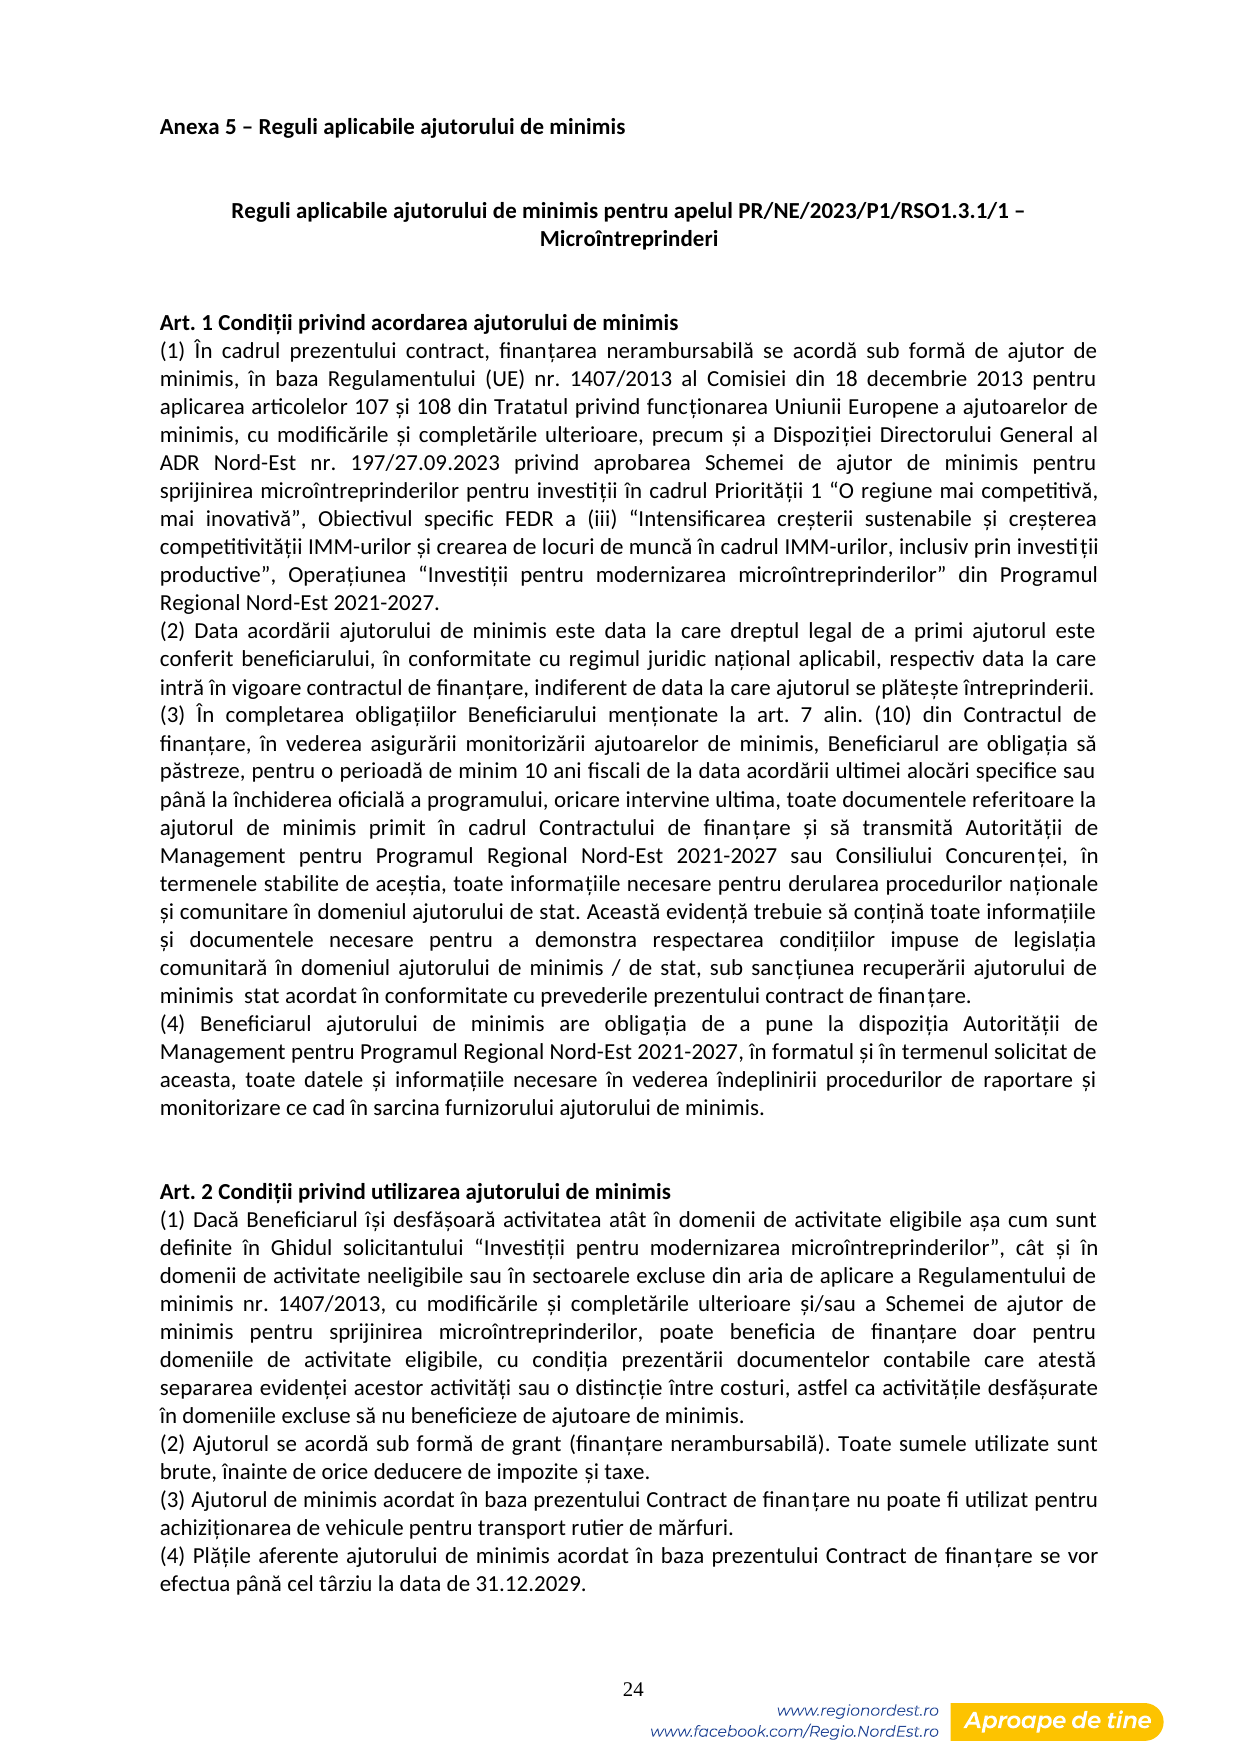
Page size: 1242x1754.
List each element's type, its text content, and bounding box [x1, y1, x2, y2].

text (1) În cadrul prezentului contract, finanțarea nerambursabilă se acordă sub formă de ajutor de minimis, în baza Regulamentului (UE) nr. 1407/2013 al Comisiei din 18 decembrie 2013 pentru aplicarea articolelor 107 și 108 din Tratatul privind funcționarea Uniunii Europene a ajutoarelor de minimis, cu modificările și completările ulterioare, precum și a Dispoziției Directorului General al ADR Nord-Est nr. 197/27.09.2023 privind aprobarea Schemei de ajutor de minimis pentru sprijinirea microîntreprinderilor pentru investiții în cadrul Priorității 1 “O regiune mai competitivă, mai inovativă”, Obiectivul specific FEDR a (iii) “Intensificarea creșterii sustenabile și creșterea competitivității IMM-urilor și crearea de locuri de muncă în cadrul IMM-urilor, inclusiv prin investiții productive”, Operațiunea “Investiții pentru modernizarea microîntreprinderilor” din Programul Regional Nord-Est 2021-2027. [159, 336, 1099, 617]
text Art. 2 Condiții privind utilizarea ajutorului de minimis [159, 1177, 1099, 1205]
text (1) Dacă Beneficiarul îşi desfăşoară activitatea atât în domenii de activitate eligibile așa cum sunt definite în Ghidul solicitantului “Investiții pentru modernizarea microîntreprinderilor”, cât şi în domenii de activitate neeligibile sau în sectoarele excluse din aria de aplicare a Regulamentului de minimis nr. 1407/2013, cu modificările și completările ulterioare și/sau a Schemei de ajutor de minimis pentru sprijinirea microîntreprinderilor, poate beneficia de finanţare doar pentru domeniile de activitate eligibile, cu condiţia prezentării documentelor contabile care atestă separarea evidenţei acestor activităţi sau o distincție între costuri, astfel ca activitățile desfășurate în domeniile excluse să nu beneficieze de ajutoare de minimis. [159, 1205, 1099, 1429]
text Art. 1 Condiții privind acordarea ajutorului de minimis [159, 308, 1099, 336]
text (2) Ajutorul se acordă sub formă de grant (finanțare nerambursabilă). Toate sumele utilizate sunt brute, înainte de orice deducere de impozite şi taxe. [159, 1429, 1099, 1485]
text (4) Plățile aferente ajutorului de minimis acordat în baza prezentului Contract de finanțare se vor efectua până cel târziu la data de 31.12.2029. [159, 1541, 1099, 1597]
text (4) Beneficiarul ajutorului de minimis are obligația de a pune la dispoziția Autorității de Management pentru Programul Regional Nord-Est 2021-2027, în formatul și în termenul solicitat de aceasta, toate datele și informaţiile necesare în vederea îndeplinirii procedurilor de raportare și monitorizare ce cad în sarcina furnizorului ajutorului de minimis. [159, 1009, 1099, 1121]
text (2) Data acordării ajutorului de minimis este data la care dreptul legal de a primi ajutorul este conferit beneficiarului, în conformitate cu regimul juridic naţional aplicabil, respectiv data la care intră în vigoare contractul de finanțare, indiferent de data la care ajutorul se plăteşte întreprinderii. [159, 617, 1099, 701]
text (3) Ajutorul de minimis acordat în baza prezentului Contract de finanțare nu poate fi utilizat pentru achiziţionarea de vehicule pentru transport rutier de mărfuri. [159, 1485, 1099, 1541]
text Reguli aplicabile ajutorului de minimis pentru apelul PR/NE/2023/P1/RSO1.3.1/1 – Microîntreprinderi [159, 196, 1099, 252]
text (3) În completarea obligațiilor Beneficiarului menționate la art. 7 alin. (10) din Contractul de finanțare, în vederea asigurării monitorizării ajutoarelor de minimis, Beneficiarul are obligaţia să păstreze, pentru o perioadă de minim 10 ani fiscali de la data acordării ultimei alocări specifice sau până la închiderea oficială a programului, oricare intervine ultima, toate documentele referitoare la ajutorul de minimis primit în cadrul Contractului de finanțare și să transmită Autorității de Management pentru Programul Regional Nord-Est 2021-2027 sau Consiliului Concurenței, în termenele stabilite de aceștia, toate informațiile necesare pentru derularea procedurilor naționale și comunitare în domeniul ajutorului de stat. Această evidenţă trebuie să conţină toate informaţiile și documentele necesare pentru a demonstra respectarea condiţiilor impuse de legislaţia comunitară în domeniul ajutorului de minimis / de stat, sub sancțiunea recuperării ajutorului de minimis stat acordat în conformitate cu prevederile prezentului contract de finanțare. [159, 701, 1099, 1009]
text Anexa 5 – Reguli aplicabile ajutorului de minimis [159, 112, 1099, 140]
